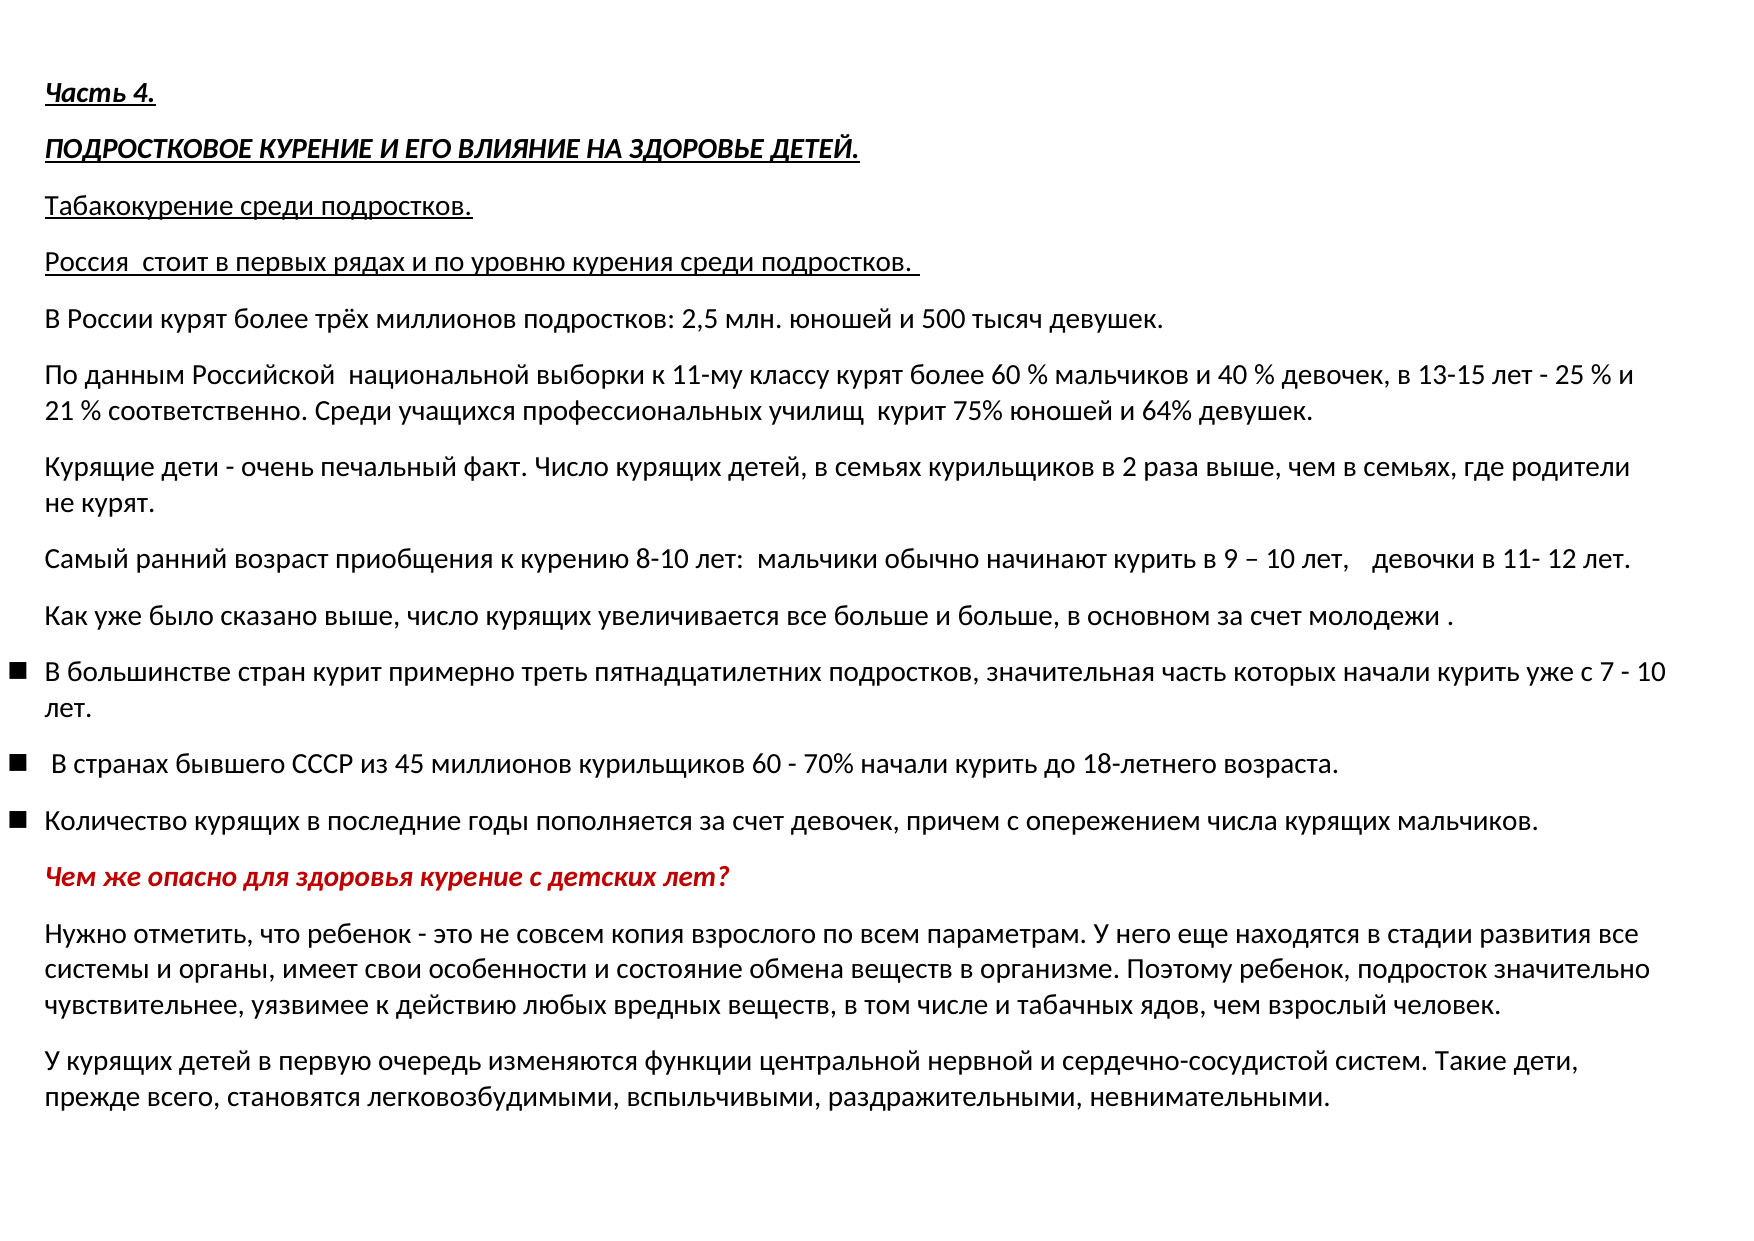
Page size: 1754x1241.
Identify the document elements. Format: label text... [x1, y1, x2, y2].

text У курящих детей в первую очередь изменяются функции центральной нервной и сердечно-сосудистой систем. Такие дети, прежде всего, становятся легковозбудимыми, вспыльчивыми, раздражительными, невнимательными. [44, 1042, 1668, 1114]
list В большинстве стран курит примерно треть пятнадцатилетних подростков, значительная часть которых начали курить уже с 7 - 10 лет. [7, 653, 1668, 724]
list В странах бывшего СССР из 45 миллионов курильщиков 60 - 70% начали курить до 18-летнего возраста. [7, 745, 1668, 781]
text Табакокурение среди подростков. [44, 187, 1668, 222]
list Количество курящих в последние годы пополняется за счет девочек, причем с опережением числа курящих мальчиков. [7, 802, 1668, 837]
text ПОДРОСТКОВОЕ КУРЕНИЕ И ЕГО ВЛИЯНИЕ НА ЗДОРОВЬЕ ДЕТЕЙ. [44, 130, 1668, 166]
text Россия стоит в первых рядах и по уровню курения среди подростков. [44, 243, 1668, 279]
text По данным Российской национальной выборки к 11-му классу курят более 60 % мальчиков и 40 % девочек, в 13-15 лет - 25 % и 21 % соответственно. Среди учащихся профессиональных училищ курит 75% юношей и 64% девушек. [44, 356, 1668, 427]
text Чем же опасно для здоровья курение с детских лет? [44, 858, 1668, 894]
text Как уже было сказано выше, число курящих увеличивается все больше и больше, в основном за счет молодежи . [44, 597, 1668, 632]
text Нужно отметить, что ребенок - это не совсем копия взрослого по всем параметрам. У него еще находятся в стадии развития все системы и органы, имеет свои особенности и состояние обмена веществ в организме. Поэтому ребенок, подросток значительно чувствительнее, уязвимее к действию любых вредных веществ, в том числе и табачных ядов, чем взрослый человек. [44, 915, 1668, 1022]
text В России курят более трёх миллионов подростков: 2,5 млн. юношей и 500 тысяч девушек. [44, 300, 1668, 335]
text Курящие дети - очень печальный факт. Число курящих детей, в семьях курильщиков в 2 раза выше, чем в семьях, где родители не курят. [44, 448, 1668, 519]
text Самый ранний возраст приобщения к курению 8-10 лет: мальчики обычно начинают курить в 9 – 10 лет, девочки в 11- 12 лет. [44, 540, 1668, 576]
text Часть 4. [44, 74, 1668, 109]
